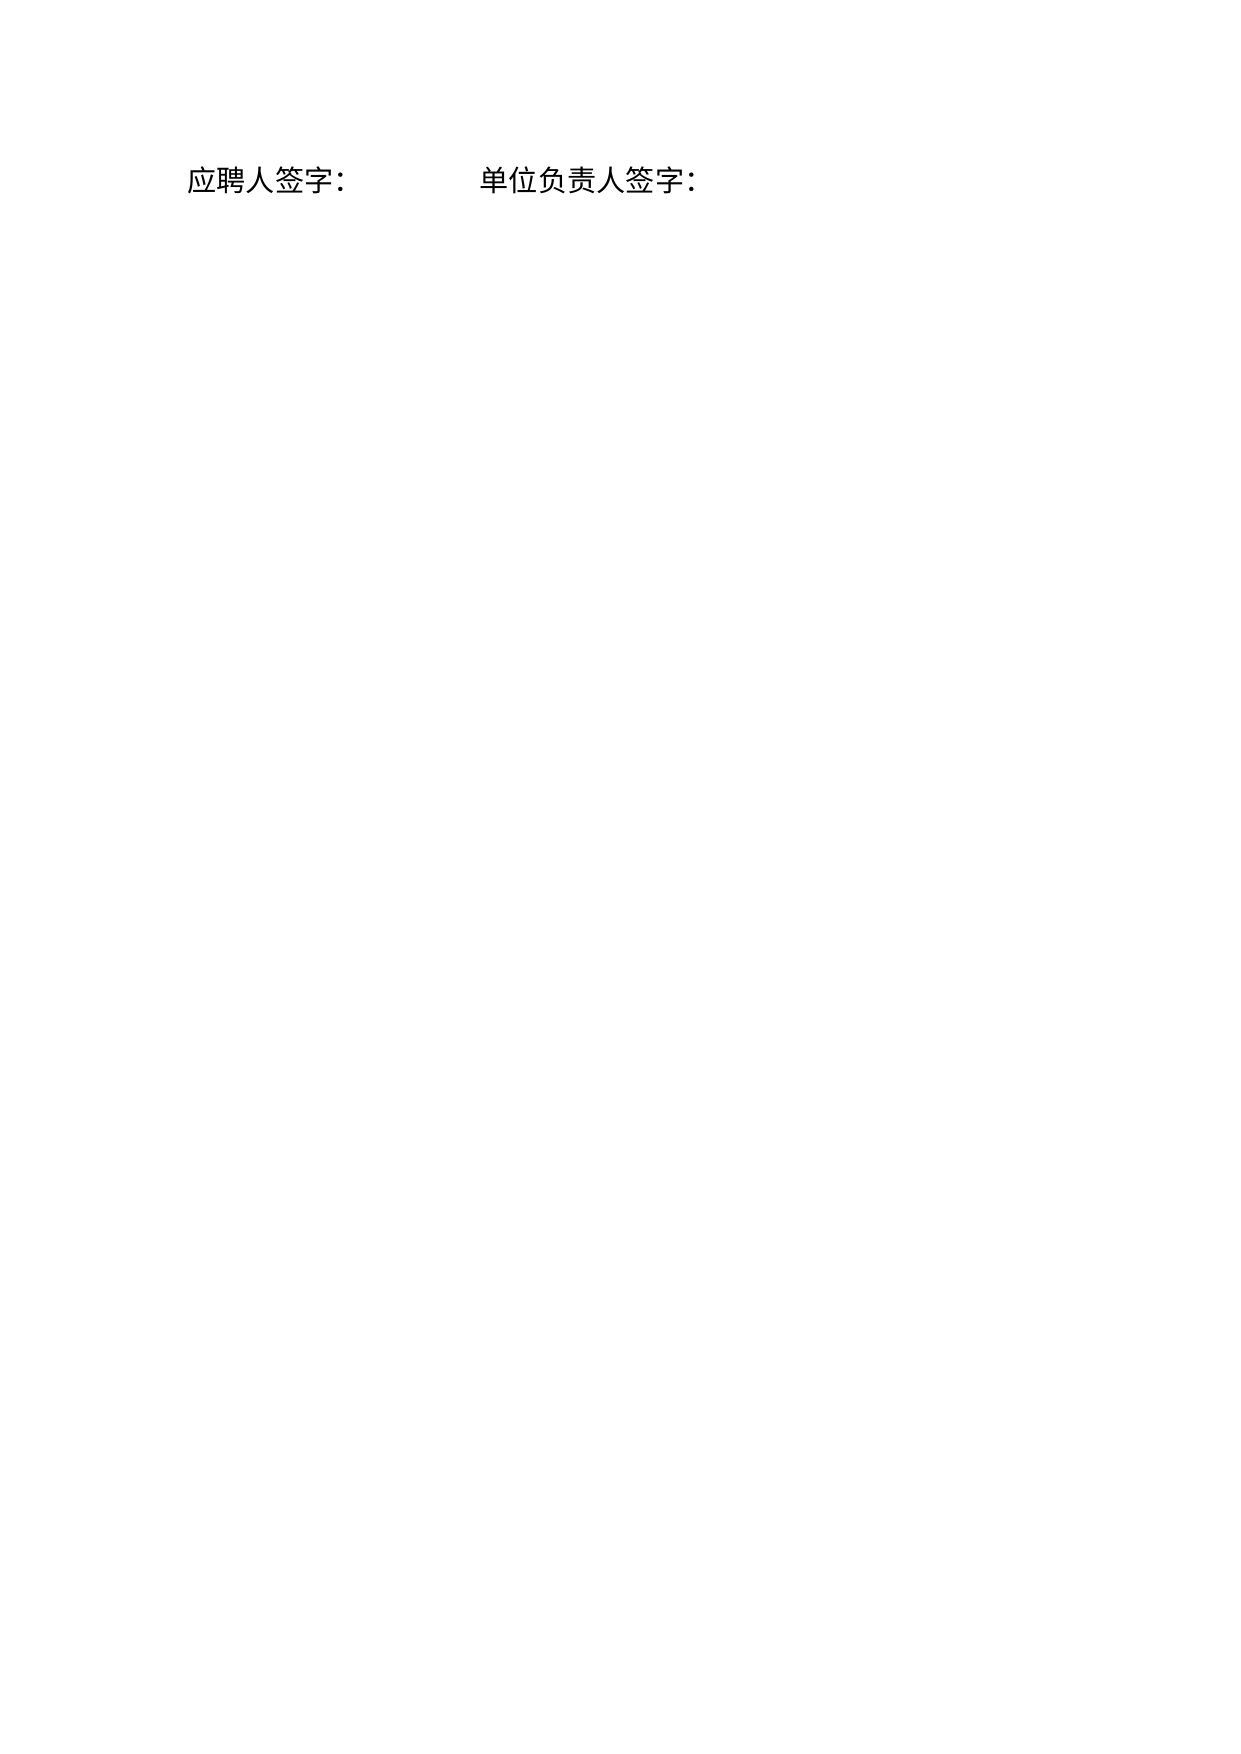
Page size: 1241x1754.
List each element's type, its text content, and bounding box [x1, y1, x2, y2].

text 应聘人签字： 单位负责人签字： [187, 146, 1053, 211]
